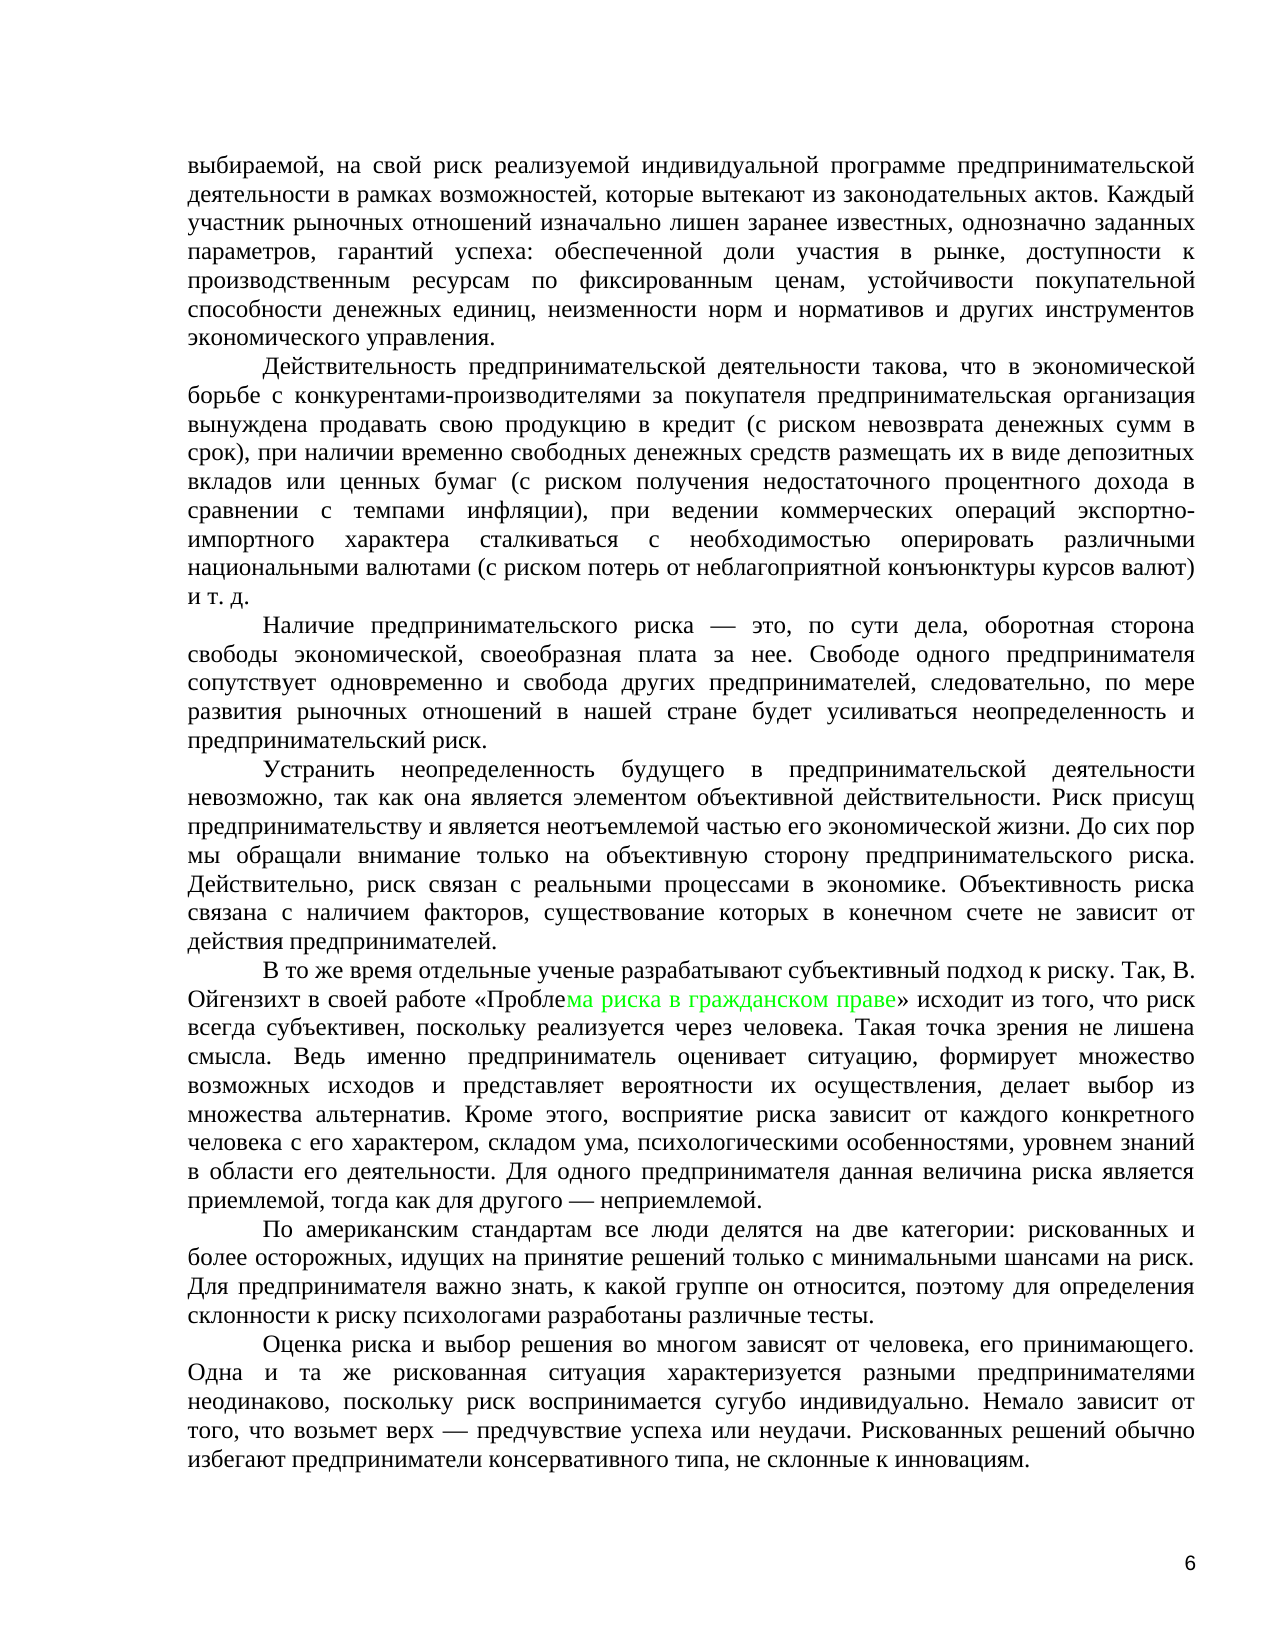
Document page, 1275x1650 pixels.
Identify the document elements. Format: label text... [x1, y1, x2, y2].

text По американским стандартам все люди делятся на две категории: рискованных и более осторожных, идущих на принятие решений только с минимальными шансами на риск. Для предпринимателя важно знать, к какой группе он относится, поэтому для определения склонности к риску психологами разработаны различные тесты. [187, 1214, 1196, 1329]
text Действительность предпринимательской деятельности такова, что в экономической борьбе с конкурентами-производителями за покупателя предпринимательская организация вынуждена продавать свою продукцию в кредит (с риском невозврата денежных сумм в срок), при наличии временно свободных денежных средств размещать их в виде депозитных вкладов или ценных бумаг (с риском получения недостаточного процентного дохода в сравнении с темпами инфляции), при ведении коммерческих операций экспортно-импортного характера сталкиваться с необходимостью оперировать различными национальными валютами (с риском потерь от неблагоприятной конъюнктуры курсов валют) и т. д. [187, 351, 1196, 610]
text Устранить неопределенность будущего в предпринимательской деятельности невозможно, так как она является элементом объективной действительности. Риск присущ предпринимательству и является неотъемлемой частью его экономической жизни. До сих пор мы обращали внимание только на объективную сторону предпринимательского риска. Действительно, риск связан с реальными процессами в экономике. Объективность риска связана с наличием факторов, существование которых в конечном счете не зависит от действия предпринимателей. [187, 754, 1196, 955]
text Наличие предпринимательского риска — это, по сути дела, оборотная сторона свободы экономической, своеобразная плата за нее. Свободе одного предпринимателя сопутствует одновременно и свобода других предпринимателей, следовательно, по мере развития рыночных отношений в нашей стране будет усиливаться неопределенность и предпринимательский риск. [187, 610, 1196, 754]
text В то же время отдельные ученые разрабатывают субъективный подход к риску. Так, В. Ойгензихт в своей работе «Проблема риска в гражданском праве» исходит из того, что риск всегда субъективен, поскольку реализуется через человека. Такая точка зрения не лишена смысла. Ведь именно предприниматель оценивает ситуацию, формирует множество возможных исходов и представляет вероятности их осуществления, делает выбор из множества альтернатив. Кроме этого, восприятие риска зависит от каждого конкретного человека с его характером, складом ума, психологическими особенностями, уровнем знаний в области его деятельности. Для одного предпринимателя данная величина риска является приемлемой, тогда как для другого — неприемлемой. [187, 955, 1196, 1214]
text Оценка риска и выбор решения во многом зависят от человека, его принимающего. Одна и та же рискованная ситуация характеризуется разными предпринимателями неодинаково, поскольку риск воспринимается сугубо индивидуально. Немало зависит от того, что возьмет верх — предчувствие успеха или неудачи. Рискованных решений обычно избегают предприниматели консервативного типа, не склонные к инновациям. [187, 1329, 1196, 1472]
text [187, 150, 1196, 351]
